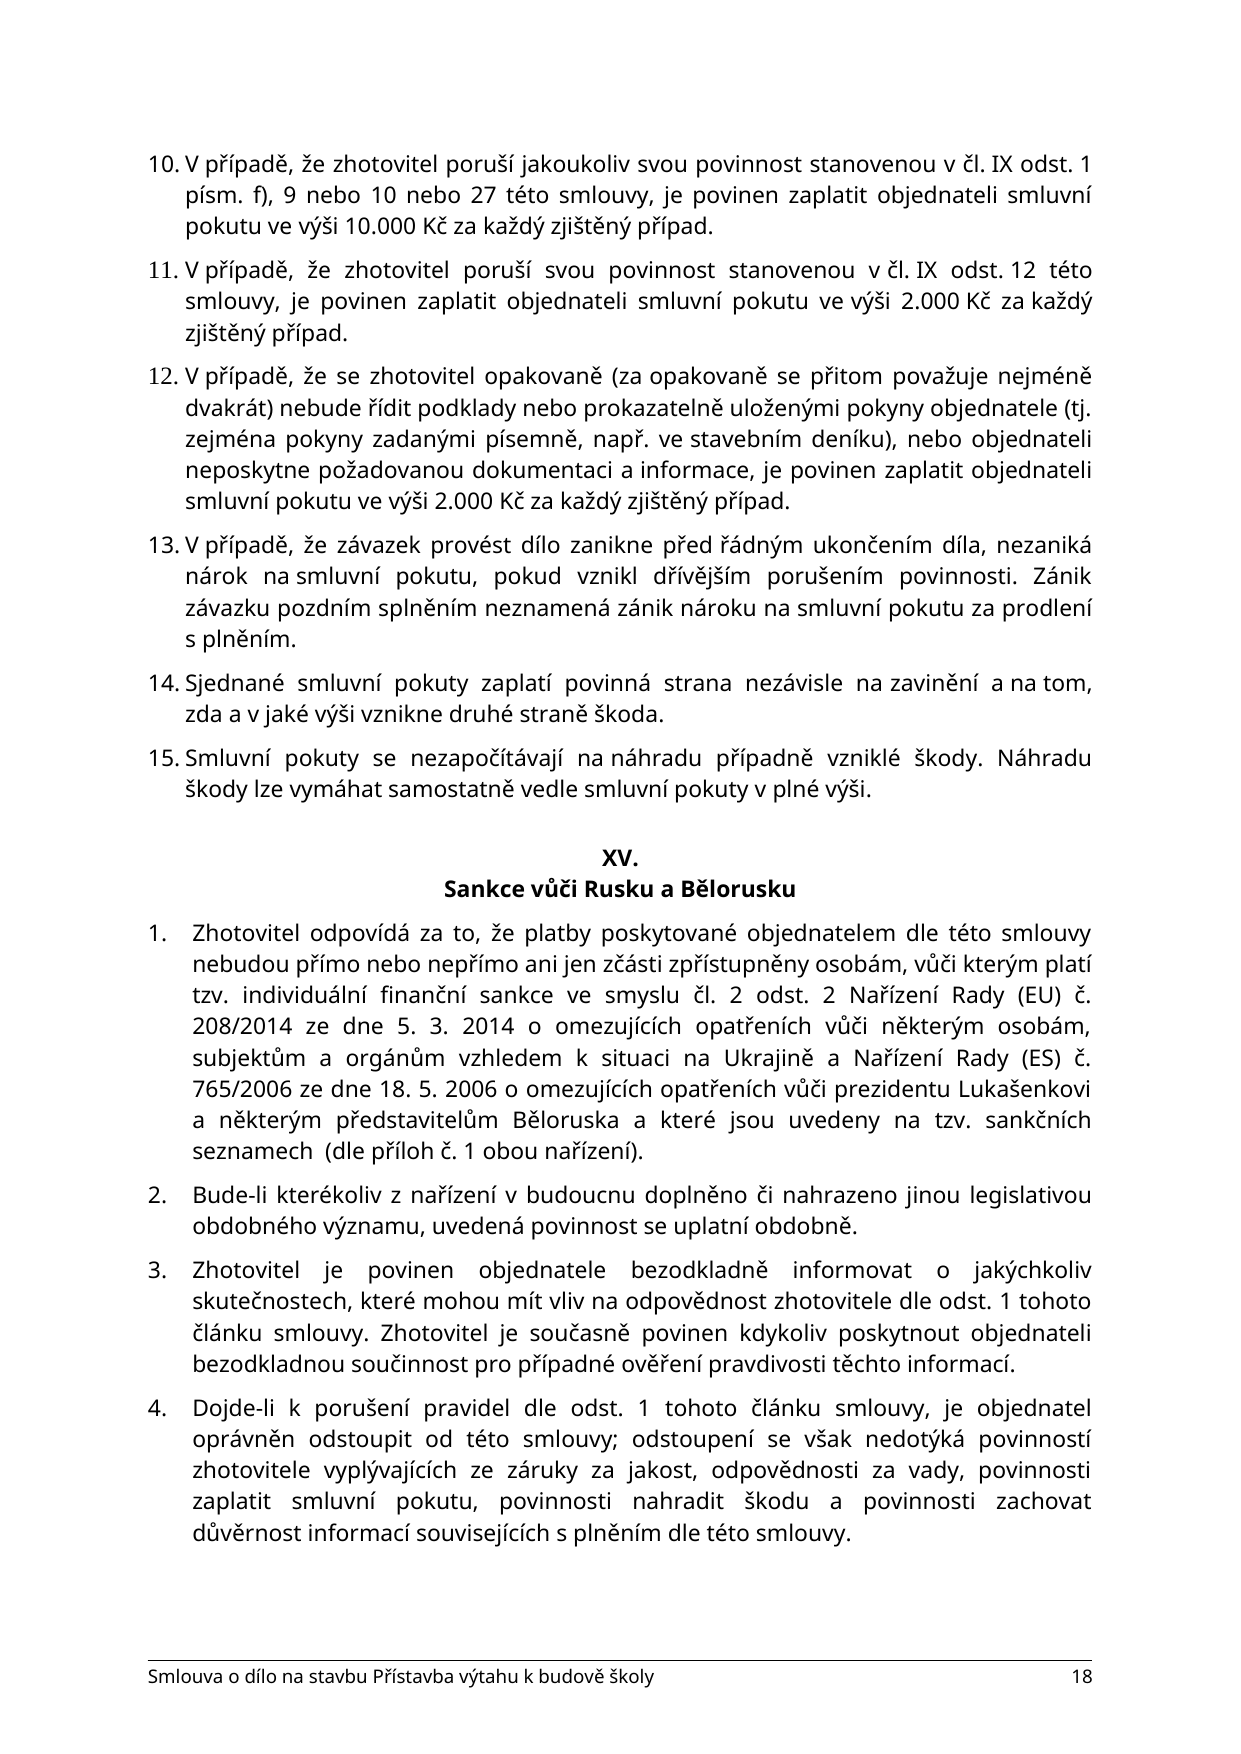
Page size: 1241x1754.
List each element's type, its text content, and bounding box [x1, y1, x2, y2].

list Zhotovitel je povinen objednatele bezodkladně informovat o jakýchkoliv skutečnostech, které mohou mít vliv na odpovědnost zhotovitele dle odst. 1 tohoto článku smlouvy. Zhotovitel je současně povinen kdykoliv poskytnout objednateli bezodkladnou součinnost pro případné ověření pravdivosti těchto informací. [148, 1254, 1092, 1379]
list Bude-li kterékoliv z nařízení v budoucnu doplněno či nahrazeno jinou legislativou obdobného významu, uvedená povinnost se uplatní obdobně. [148, 1179, 1092, 1241]
list V případě, že závazek provést dílo zanikne před řádným ukončením díla, nezaniká nárok na smluvní pokutu, pokud vznikl dřívějším porušením povinnosti. Zánik závazku pozdním splněním neznamená zánik nároku na smluvní pokutu za prodlení s plněním. [148, 529, 1092, 654]
list Sjednané smluvní pokuty zaplatí povinná strana nezávisle na zavinění a na tom, zda a v jaké výši vznikne druhé straně škoda. [148, 666, 1092, 729]
list Dojde-li k porušení pravidel dle odst. 1 tohoto článku smlouvy, je objednatel oprávněn odstoupit od této smlouvy; odstoupení se však nedotýká povinností zhotovitele vyplývajících ze záruky za jakost, odpovědnosti za vady, povinnosti zaplatit smluvní pokutu, povinnosti nahradit škodu a povinnosti zachovat důvěrnost informací souvisejících s plněním dle této smlouvy. [148, 1391, 1092, 1548]
list V případě, že zhotovitel poruší jakoukoliv svou povinnost stanovenou v čl. IX odst. 1 písm. f), 9 nebo 10 nebo 27 této smlouvy, je povinen zaplatit objednateli smluvní pokutu ve výši 10.000 Kč za každý zjištěný případ. [148, 148, 1092, 241]
text XV. Sankce vůči Rusku a Bělorusku [148, 841, 1092, 904]
list V případě, že se zhotovitel opakovaně (za opakovaně se přitom považuje nejméně dvakrát) nebude řídit podklady nebo prokazatelně uloženými pokyny objednatele (tj. zejména pokyny zadanými písemně, např. ve stavebním deníku), nebo objednateli neposkytne požadovanou dokumentaci a informace, je povinen zaplatit objednateli smluvní pokutu ve výši 2.000 Kč za každý zjištěný případ. [148, 360, 1092, 516]
list Smluvní pokuty se nezapočítávají na náhradu případně vzniklé škody. Náhradu škody lze vymáhat samostatně vedle smluvní pokuty v plné výši. [148, 741, 1092, 804]
list V případě, že zhotovitel poruší svou povinnost stanovenou v čl. IX odst. 12 této smlouvy, je povinen zaplatit objednateli smluvní pokutu ve výši 2.000 Kč za každý zjištěný případ. [148, 254, 1092, 348]
list Zhotovitel odpovídá za to, že platby poskytované objednatelem dle této smlouvy nebudou přímo nebo nepřímo ani jen zčásti zpřístupněny osobám, vůči kterým platí tzv. individuální finanční sankce ve smyslu čl. 2 odst. 2 Nařízení Rady (EU) č. 208/2014 ze dne 5. 3. 2014 o omezujících opatřeních vůči některým osobám, subjektům a orgánům vzhledem k situaci na Ukrajině a Nařízení Rady (ES) č. 765/2006 ze dne 18. 5. 2006 o omezujících opatřeních vůči prezidentu Lukašenkovi a některým představitelům Běloruska a které jsou uvedeny na tzv. sankčních seznamech (dle příloh č. 1 obou nařízení). [148, 916, 1092, 1166]
